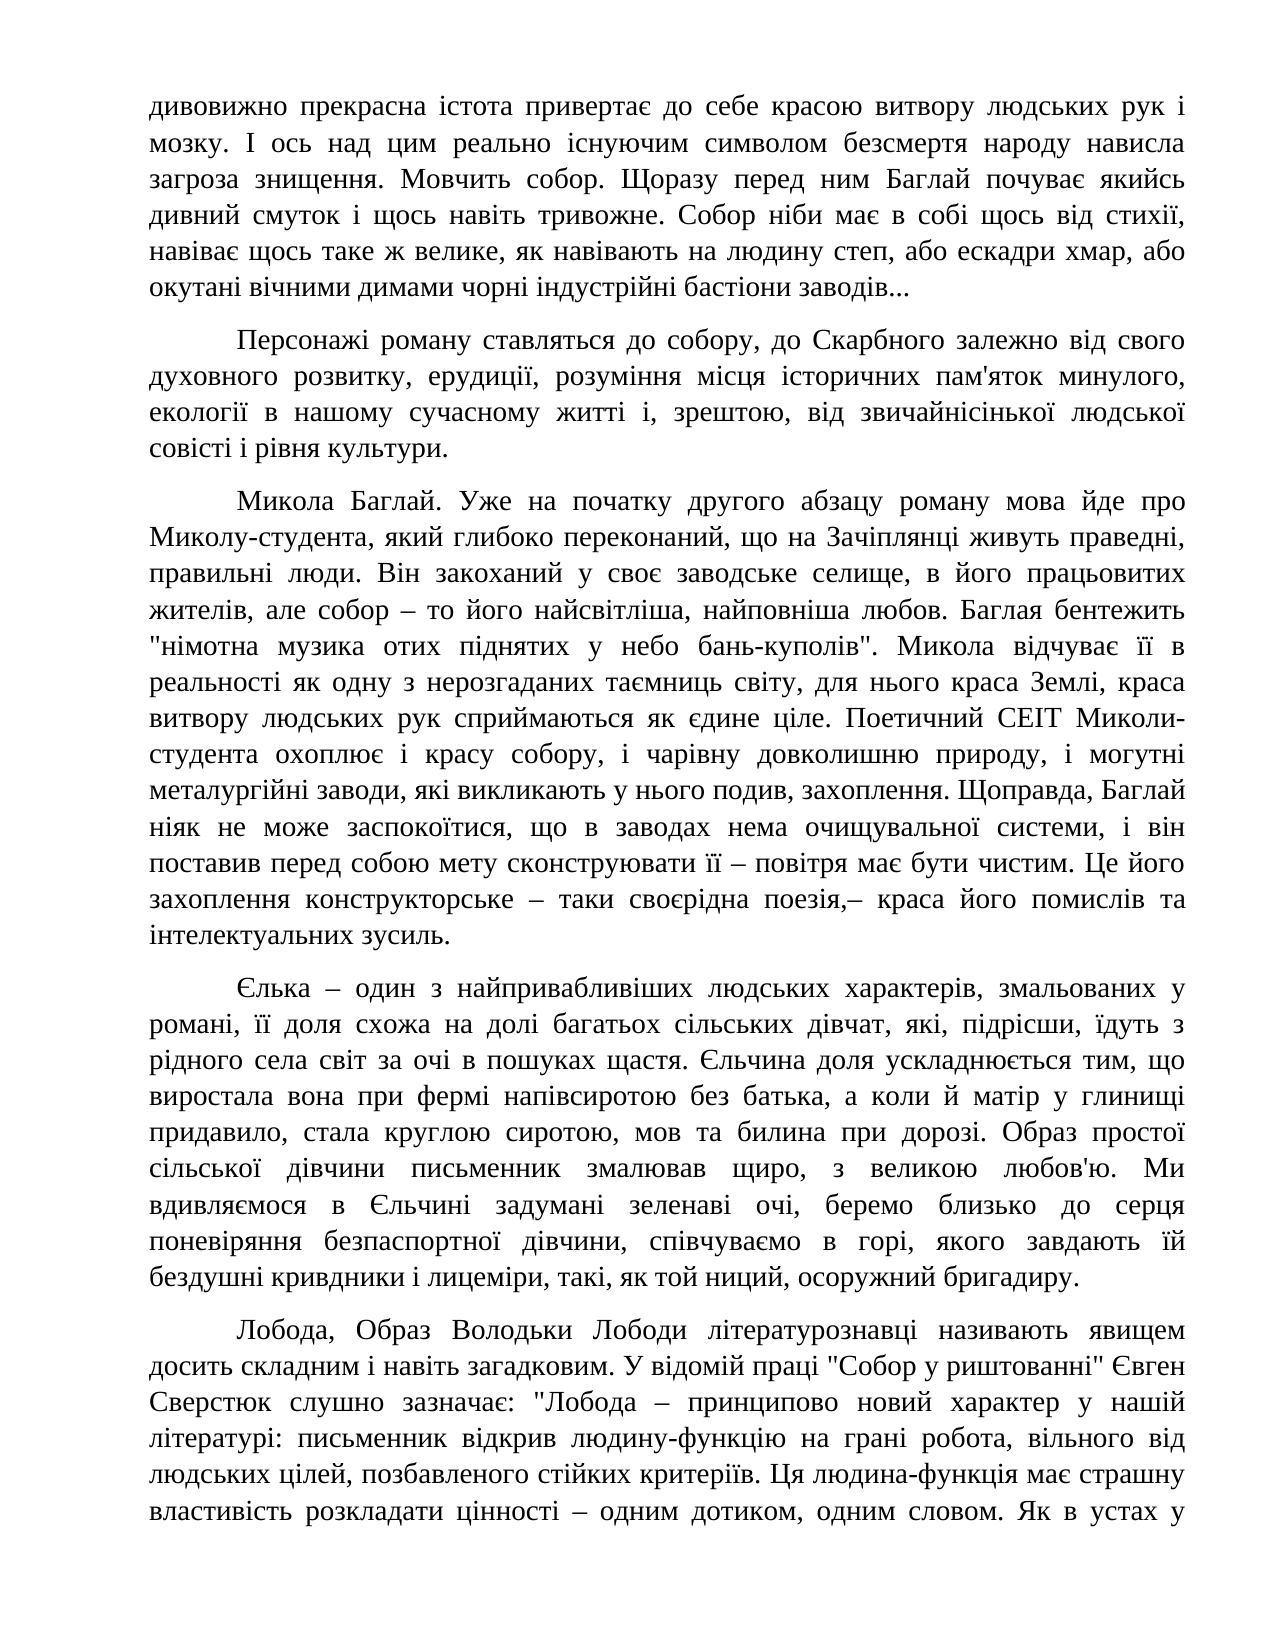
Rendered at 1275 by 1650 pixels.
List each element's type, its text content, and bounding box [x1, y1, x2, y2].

text Єлька – один з найпривабливіших людських характерів, змальованих у романі, її доля схожа на долі багатьох сільських дівчат, які, підрісши, їдуть з рідного села світ за очі в пошуках щастя. Єльчина доля ускладнюється тим, що виростала вона при фермі напівсиротою без батька, а коли й матір у глинищі придавило, стала круглою сиротою, мов та билина при дорозі. Образ простої сільської дівчини письменник змалював щиро, з великою любов'ю. Ми вдивляємося в Єльчині задумані зеленаві очі, беремо близько до серця поневіряння безпаспортної дівчини, співчуваємо в горі, якого завдають їй бездушні кривдники і лицеміри, такі, як той ниций, осоружний бригадиру. [149, 970, 1186, 1293]
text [149, 88, 1186, 303]
text Микола Баглай. Уже на початку другого абзацу роману мова йде про Миколу-студента, який глибоко переконаний, що на Зачіплянці живуть праведні, правильні люди. Він закоханий у своє заводське селище, в його працьовитих жителів, але собор – то його найсвітліша, найповніша любов. Баглая бентежить "німотна музика отих піднятих у небо бань-куполів". Микола відчуває її в реальності як одну з нерозгаданих таємниць світу, для нього краса Землі, краса витвору людських рук сприймаються як єдине ціле. Поетичний СЕІТ Миколи-студента охоплює і красу собору, і чарівну довколишню природу, і могутні металургійні заводи, які викликають у нього подив, захоплення. Щоправда, Баглай ніяк не може заспокоїтися, що в заводах нема очищувальної системи, і він поставив перед собою мету сконструювати її – повітря має бути чистим. Це його захоплення конструкторське – таки своєрідна поезія,– краса його помислів та інтелектуальних зусиль. [149, 483, 1186, 951]
text Персонажі роману ставляться до собору, до Скарбного залежно від свого духовного розвитку, ерудиції, розуміння місця історичних пам'яток минулого, екології в нашому сучасному житті і, зрештою, від звичайнісінької людської совісті і рівня культури. [149, 322, 1186, 464]
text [149, 1312, 1186, 1526]
